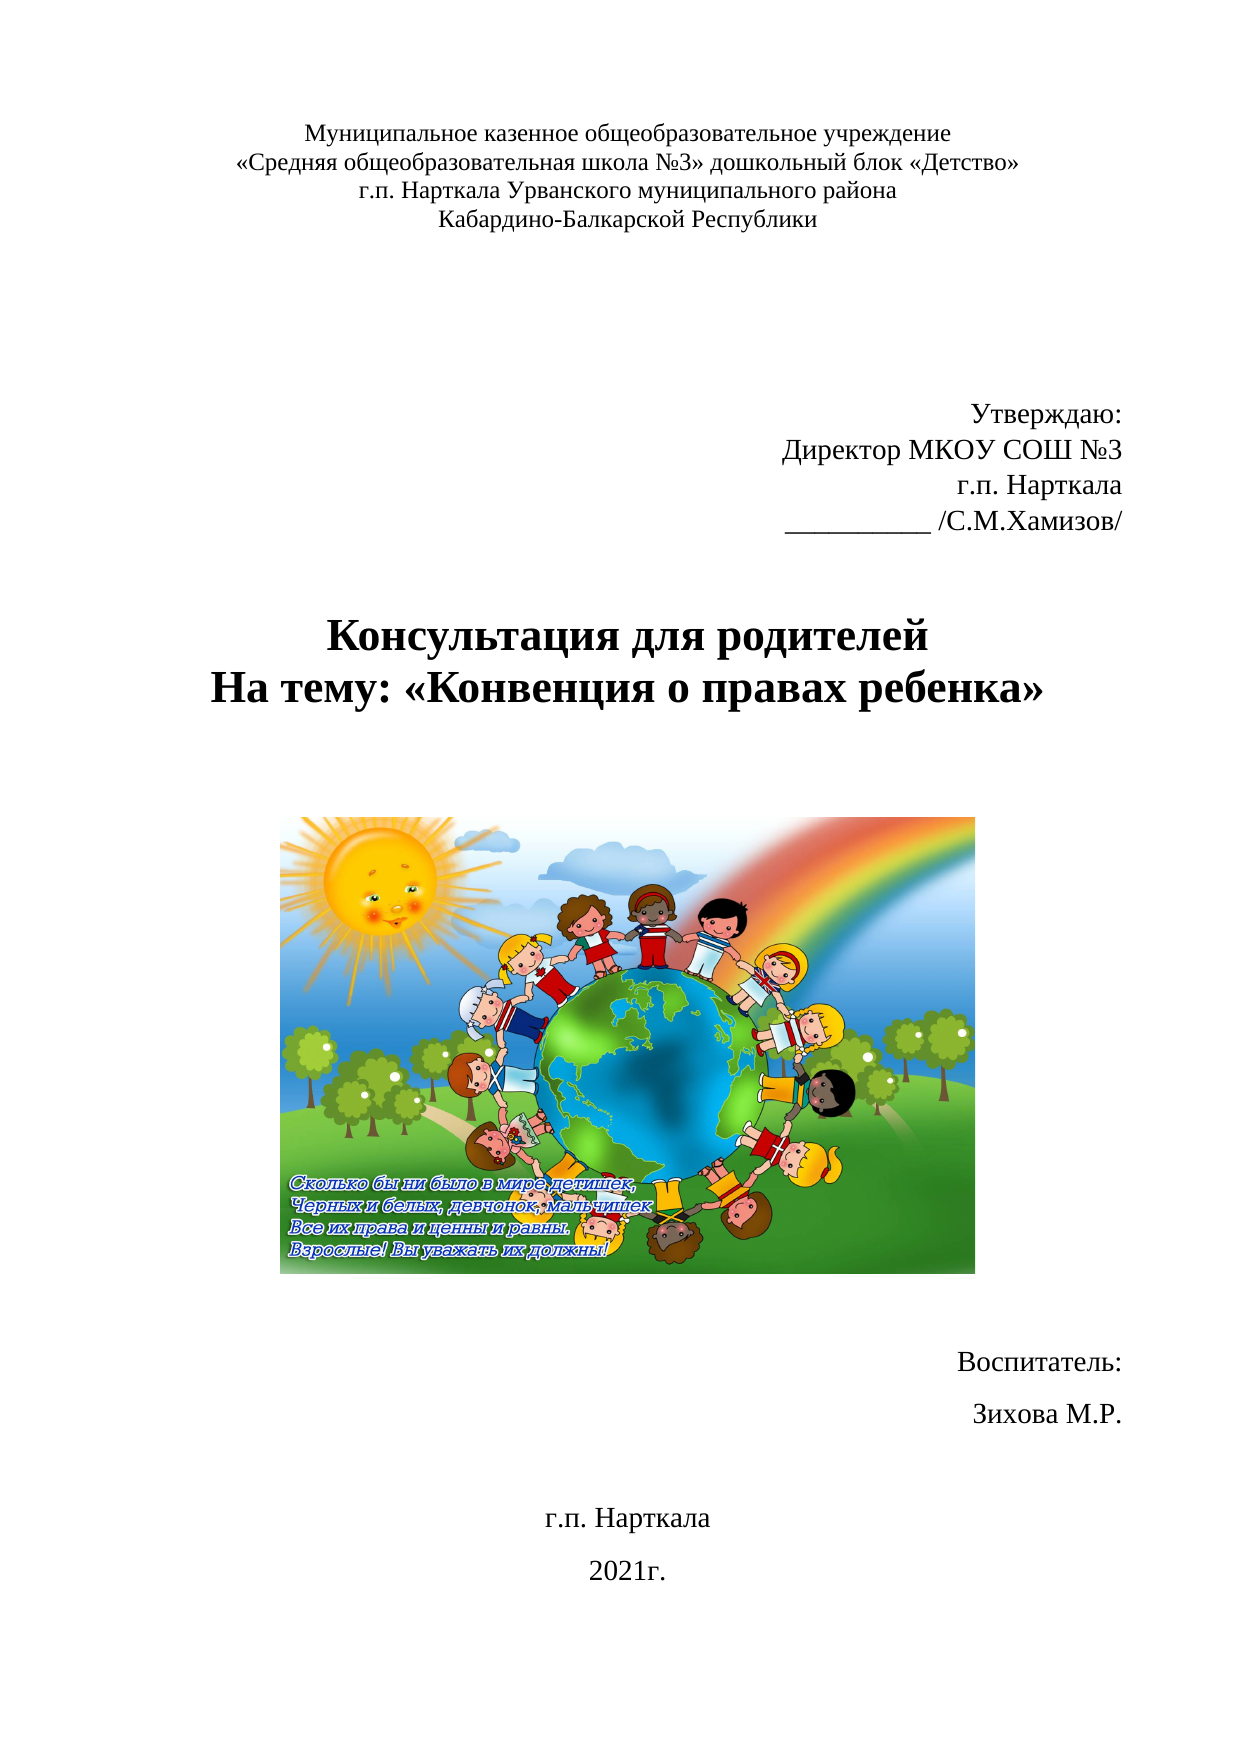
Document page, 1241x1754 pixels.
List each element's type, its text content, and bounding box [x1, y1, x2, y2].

text Кабардино-Балкарской Республики [133, 204, 1122, 233]
text На тему: «Конвенция о правах ребенка» [133, 660, 1122, 713]
text г.п. Нарткала [133, 467, 1122, 501]
text Зихова М.Р. [133, 1396, 1122, 1430]
text Муниципальное казенное общеобразовательное учреждение [133, 118, 1122, 147]
text Консультация для родителей [133, 607, 1122, 660]
text Утверждаю: [133, 396, 1122, 430]
picture [280, 817, 976, 1274]
text г.п. Нарткала Урванского муниципального района [133, 176, 1122, 204]
text Воспитатель: [133, 1344, 1122, 1378]
text Директор МКОУ СОШ №3 [133, 432, 1122, 465]
text г.п. Нарткала [133, 1501, 1122, 1534]
text «Средняя общеобразовательная школа №3» дошкольный блок «Детство» [133, 147, 1122, 176]
text __________ /С.М.Хамизов/ [133, 503, 1122, 536]
text 2021г. [133, 1553, 1122, 1586]
